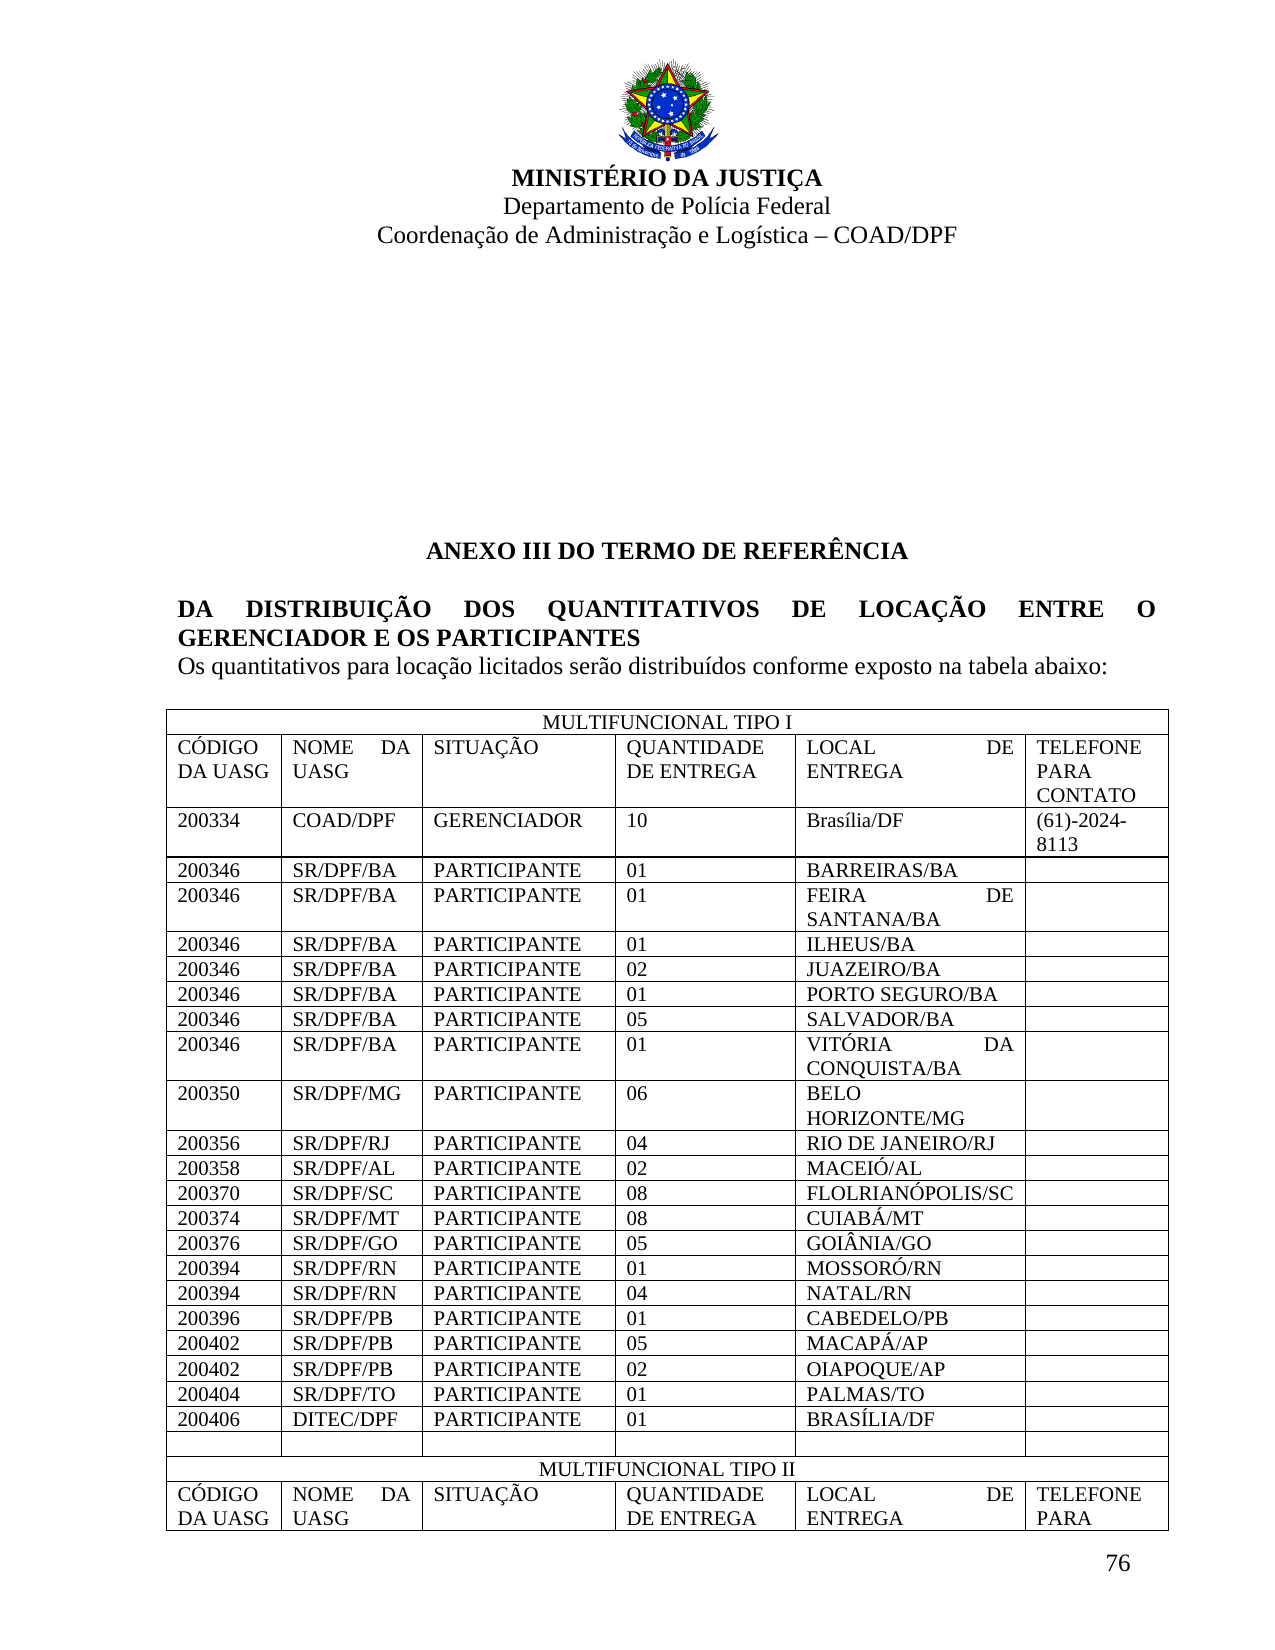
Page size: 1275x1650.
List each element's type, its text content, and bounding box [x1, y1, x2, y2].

table_cell PARTICIPANTE [423, 858, 615, 882]
table_cell SITUAÇÃO [423, 1482, 615, 1530]
table_cell PARTICIPANTE [423, 883, 615, 931]
table_cell [1026, 1281, 1168, 1305]
table_cell 200402 [167, 1331, 281, 1355]
table_cell 200404 [167, 1382, 281, 1406]
table_cell 02 [616, 957, 795, 981]
table_cell 05 [616, 1331, 795, 1355]
table_cell 10 [616, 808, 795, 856]
table_cell PARTICIPANTE [423, 1407, 615, 1431]
table_cell (61)-2024-8113 [1026, 808, 1168, 856]
table_cell [1026, 1306, 1168, 1330]
table_cell 04 [616, 1131, 795, 1154]
table_cell GERENCIADOR [423, 808, 615, 856]
table_cell 01 [616, 1407, 795, 1431]
table_cell [1026, 932, 1168, 956]
table_cell LOCAL DE ENTREGA [796, 735, 1025, 807]
table_cell SR/DPF/BA [282, 1007, 422, 1031]
table_cell 200346 [167, 932, 281, 956]
table_cell MULTIFUNCIONAL TIPO II [167, 1457, 1168, 1481]
table_cell RIO DE JANEIRO/RJ [796, 1131, 1025, 1154]
table_cell [1026, 1231, 1168, 1255]
table_cell CABEDELO/PB [796, 1306, 1025, 1330]
table_cell 01 [616, 1032, 795, 1080]
table_cell [1026, 1007, 1168, 1031]
table_cell [1026, 957, 1168, 981]
table_cell [1026, 883, 1168, 931]
table_cell 01 [616, 932, 795, 956]
table_cell 04 [616, 1281, 795, 1305]
text Os quantitativos para locação licitados serão distribuídos conforme exposto na tabela abaixo: [177, 651, 1157, 680]
table_cell 05 [616, 1231, 795, 1255]
table_cell 01 [616, 1306, 795, 1330]
table_cell SR/DPF/PB [282, 1331, 422, 1355]
table_cell 01 [616, 883, 795, 931]
table_cell [167, 1432, 281, 1456]
table_cell SR/DPF/BA [282, 932, 422, 956]
text DA DISTRIBUIÇÃO DOS QUANTITATIVOS DE LOCAÇÃO ENTRE O GERENCIADOR E OS PARTICIPANTES [177, 594, 1157, 651]
table_cell [1026, 1356, 1168, 1381]
table_cell SR/DPF/RN [282, 1281, 422, 1305]
table_cell MOSSORÓ/RN [796, 1256, 1025, 1280]
table_cell SR/DPF/RJ [282, 1131, 422, 1154]
table_cell 200346 [167, 957, 281, 981]
table_cell PARTICIPANTE [423, 1356, 615, 1381]
table_cell SR/DPF/TO [282, 1382, 422, 1406]
table_cell COAD/DPF [282, 808, 422, 856]
table_cell 200374 [167, 1206, 281, 1230]
table_cell 02 [616, 1156, 795, 1180]
table_cell ILHEUS/BA [796, 932, 1025, 956]
table_cell BARREIRAS/BA [796, 858, 1025, 882]
table_cell SR/DPF/BA [282, 957, 422, 981]
table_cell 200394 [167, 1256, 281, 1280]
table_cell [1026, 1407, 1168, 1431]
table_cell SR/DPF/MT [282, 1206, 422, 1230]
table_cell PARTICIPANTE [423, 1331, 615, 1355]
table_cell 06 [616, 1081, 795, 1129]
table_cell FLOLRIANÓPOLIS/SC [796, 1181, 1025, 1205]
table_cell OIAPOQUE/AP [796, 1356, 1025, 1381]
table_cell 01 [616, 1382, 795, 1406]
table_cell PARTICIPANTE [423, 1256, 615, 1280]
table_cell 200394 [167, 1281, 281, 1305]
table_cell 01 [616, 858, 795, 882]
table_cell SR/DPF/BA [282, 858, 422, 882]
table_cell TELEFONE PARA CONTATO [1026, 1482, 1168, 1530]
table_cell NATAL/RN [796, 1281, 1025, 1305]
table_cell PALMAS/TO [796, 1382, 1025, 1406]
table_cell SR/DPF/BA [282, 883, 422, 931]
table_cell SR/DPF/BA [282, 982, 422, 1006]
table_cell SR/DPF/PB [282, 1356, 422, 1381]
table_cell PARTICIPANTE [423, 1306, 615, 1330]
table_cell PARTICIPANTE [423, 1181, 615, 1205]
table_cell TELEFONE PARA CONTATO [1026, 735, 1168, 807]
table_header MULTIFUNCIONAL TIPO I [167, 710, 1168, 734]
table_cell PARTICIPANTE [423, 1081, 615, 1129]
table_cell MACAPÁ/AP [796, 1331, 1025, 1355]
table_cell VITÓRIA DA CONQUISTA/BA [796, 1032, 1025, 1080]
table_cell SR/DPF/PB [282, 1306, 422, 1330]
table_cell DITEC/DPF [282, 1407, 422, 1431]
table_cell [1026, 1032, 1168, 1080]
table_cell [1026, 858, 1168, 882]
table_cell 200350 [167, 1081, 281, 1129]
table_cell GOIÂNIA/GO [796, 1231, 1025, 1255]
table_cell PARTICIPANTE [423, 1032, 615, 1080]
table_cell [1026, 1382, 1168, 1406]
table_cell PARTICIPANTE [423, 1156, 615, 1180]
table_cell BELO HORIZONTE/MG [796, 1081, 1025, 1129]
table_cell 200376 [167, 1231, 281, 1255]
table_cell 200402 [167, 1356, 281, 1381]
table_cell [1026, 982, 1168, 1006]
table_cell SITUAÇÃO [423, 735, 615, 807]
table_cell PARTICIPANTE [423, 1206, 615, 1230]
table_cell 200346 [167, 858, 281, 882]
table_cell 200356 [167, 1131, 281, 1154]
table_cell LOCAL DE ENTREGA [796, 1482, 1025, 1530]
table_cell NOME DA UASG [282, 1482, 422, 1530]
table_cell NOME DA UASG [282, 735, 422, 807]
table_cell [1026, 1156, 1168, 1180]
table_cell FEIRA DE SANTANA/BA [796, 883, 1025, 931]
table_cell QUANTIDADE DE ENTREGA [616, 735, 795, 807]
table_cell [796, 1432, 1025, 1456]
table_cell MACEIÓ/AL [796, 1156, 1025, 1180]
table_cell 05 [616, 1007, 795, 1031]
table_cell SALVADOR/BA [796, 1007, 1025, 1031]
table_cell JUAZEIRO/BA [796, 957, 1025, 981]
table_cell PARTICIPANTE [423, 982, 615, 1006]
table_cell Brasília/DF [796, 808, 1025, 856]
table_cell [616, 1432, 795, 1456]
table_cell 200358 [167, 1156, 281, 1180]
table_cell [1026, 1331, 1168, 1355]
table_cell 01 [616, 982, 795, 1006]
table_cell PARTICIPANTE [423, 932, 615, 956]
table_cell 200396 [167, 1306, 281, 1330]
table_cell PARTICIPANTE [423, 1281, 615, 1305]
table_cell 200346 [167, 1007, 281, 1031]
table_cell CÓDIGO DA UASG [167, 1482, 281, 1530]
table_cell [423, 1432, 615, 1456]
table_cell 200334 [167, 808, 281, 856]
table_cell [1026, 1131, 1168, 1154]
table_cell 01 [616, 1256, 795, 1280]
table_cell SR/DPF/GO [282, 1231, 422, 1255]
table_cell PARTICIPANTE [423, 957, 615, 981]
table_cell 200406 [167, 1407, 281, 1431]
table_cell QUANTIDADE DE ENTREGA [616, 1482, 795, 1530]
table_cell 200346 [167, 1032, 281, 1080]
table_cell CUIABÁ/MT [796, 1206, 1025, 1230]
table_cell PARTICIPANTE [423, 1231, 615, 1255]
table_cell [282, 1432, 422, 1456]
table_cell [1026, 1181, 1168, 1205]
table_cell BRASÍLIA/DF [796, 1407, 1025, 1431]
table_cell 200346 [167, 982, 281, 1006]
picture [613, 56, 720, 163]
table_cell SR/DPF/MG [282, 1081, 422, 1129]
table_cell SR/DPF/BA [282, 1032, 422, 1080]
table_cell PORTO SEGURO/BA [796, 982, 1025, 1006]
table_cell SR/DPF/RN [282, 1256, 422, 1280]
table_cell SR/DPF/SC [282, 1181, 422, 1205]
table_cell PARTICIPANTE [423, 1382, 615, 1406]
table_cell 200346 [167, 883, 281, 931]
table_cell CÓDIGO DA UASG [167, 735, 281, 807]
text ANEXO III DO TERMO DE REFERÊNCIA [177, 536, 1157, 565]
table_cell SR/DPF/AL [282, 1156, 422, 1180]
table_cell [1026, 1256, 1168, 1280]
table_cell [1026, 1206, 1168, 1230]
table_cell 02 [616, 1356, 795, 1381]
table_cell [1026, 1081, 1168, 1129]
table_cell [1026, 1432, 1168, 1456]
table_cell 08 [616, 1206, 795, 1230]
table_cell PARTICIPANTE [423, 1007, 615, 1031]
table_cell 200370 [167, 1181, 281, 1205]
table_cell PARTICIPANTE [423, 1131, 615, 1154]
table_cell 08 [616, 1181, 795, 1205]
